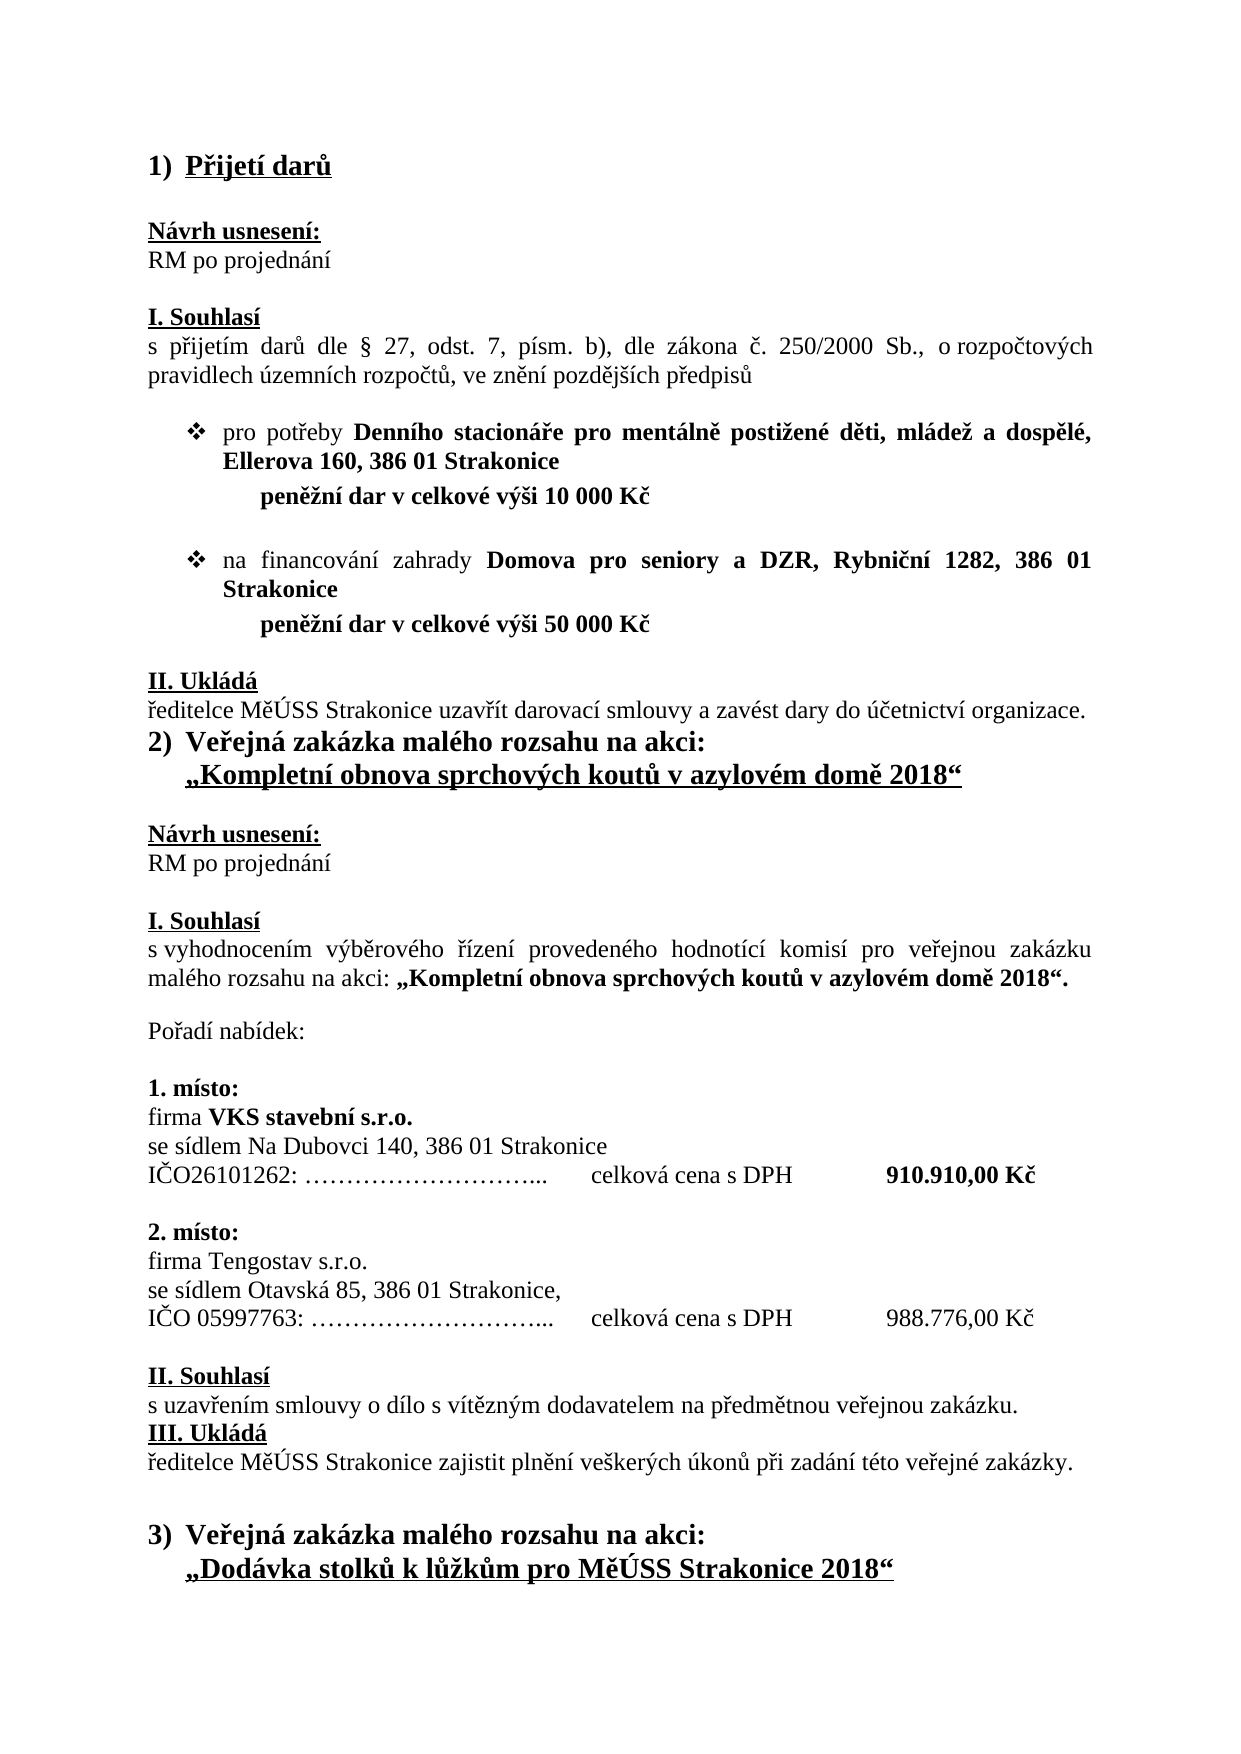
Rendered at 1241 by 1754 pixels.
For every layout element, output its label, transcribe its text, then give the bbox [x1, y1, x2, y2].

text RM po projednání [148, 848, 1093, 877]
list Veřejná zakázka malého rozsahu na akci: [148, 1517, 1093, 1551]
text I. Souhlasí [148, 302, 1093, 331]
text 2. místo: [148, 1217, 1093, 1246]
text se sídlem Otavská 85, 386 01 Strakonice, [148, 1275, 1093, 1303]
text s uzavřením smlouvy o dílo s vítězným dodavatelem na předmětnou veřejnou zakázku. [148, 1390, 1093, 1418]
text se sídlem Na Dubovci 140, 386 01 Strakonice [148, 1131, 1093, 1160]
text s přijetím darů dle § 27, odst. 7, písm. b), dle zákona č. 250/2000 Sb., o rozpočtových pravidlech územních rozpočtů, ve znění pozdějších předpisů [148, 331, 1093, 389]
list pro potřeby Denního stacionáře pro mentálně postižené děti, mládež a dospělé, Ellerova 160, 386 01 Strakonice [185, 417, 1093, 475]
text 1. místo: [148, 1073, 1093, 1102]
text ředitelce MěÚSS Strakonice uzavřít darovací smlouvy a zavést dary do účetnictví organizace. [148, 695, 1093, 724]
text firma VKS stavební s.r.o. [148, 1102, 1093, 1131]
text II. Ukládá [148, 666, 1093, 695]
text peněžní dar v celkové výši 10 000 Kč [223, 481, 1093, 510]
text Návrh usnesení: [148, 819, 1093, 848]
text s vyhodnocením výběrového řízení provedeného hodnotící komisí pro veřejnou zakázku malého rozsahu na akci: „Kompletní obnova sprchových koutů v azylovém domě 2018“. [148, 934, 1093, 992]
text „Dodávka stolků k lůžkům pro MěÚSS Strakonice 2018“ [185, 1551, 1093, 1584]
text „Kompletní obnova sprchových koutů v azylovém domě 2018“ [185, 757, 1093, 791]
text IČO26101262: ………………………... celková cena s DPH 910.910,00 Kč [148, 1160, 1093, 1188]
text firma Tengostav s.r.o. [148, 1246, 1093, 1275]
text I. Souhlasí [148, 906, 1093, 934]
text peněžní dar v celkové výši 50 000 Kč [223, 609, 1093, 637]
text Návrh usnesení: [148, 216, 1093, 245]
text Pořadí nabídek: [148, 1016, 1093, 1045]
list na financování zahrady Domova pro seniory a DZR, Rybniční 1282, 386 01 Strakonice [185, 545, 1093, 602]
subtitle III. Ukládá [148, 1418, 1093, 1447]
text IČO 05997763: ………………………... celková cena s DPH 988.776,00 Kč [148, 1303, 1093, 1332]
text RM po projednání [148, 245, 1093, 274]
list Veřejná zakázka malého rozsahu na akci: [148, 724, 1093, 757]
subtitle Přijetí darů [148, 148, 1093, 181]
text ředitelce MěÚSS Strakonice zajistit plnění veškerých úkonů při zadání této veřejné zakázky. [148, 1447, 1093, 1476]
text II. Souhlasí [148, 1361, 1093, 1390]
